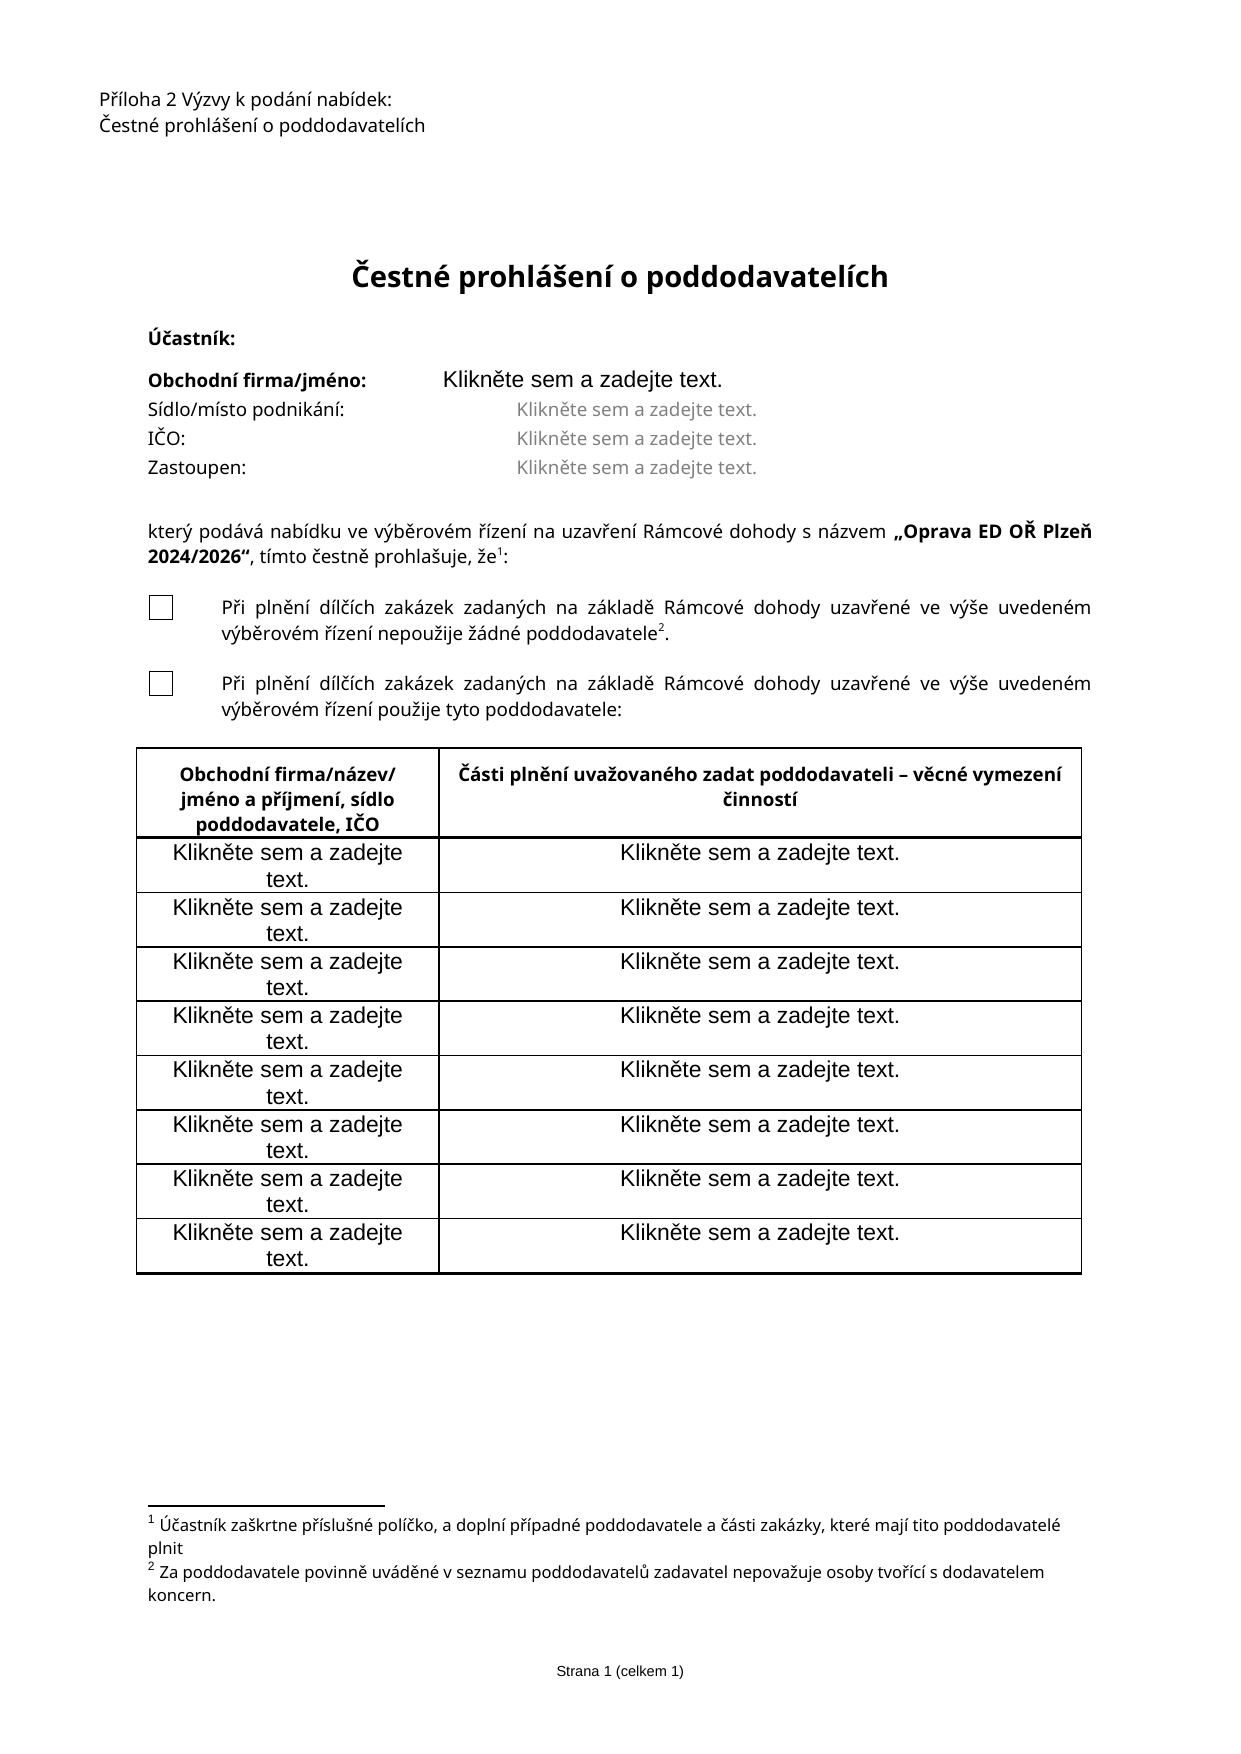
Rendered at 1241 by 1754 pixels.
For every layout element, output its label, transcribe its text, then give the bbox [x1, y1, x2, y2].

text Sídlo/místo podnikání: [148, 393, 1093, 422]
text Účastník: [148, 321, 1093, 352]
text Při plnění dílčích zakázek zadaných na základě Rámcové dohody uzavřené ve výše uvedeném výběrovém řízení nepoužije žádné poddodavatele. [148, 594, 1093, 645]
title Čestné prohlášení o poddodavatelích [148, 256, 1093, 296]
table_header Obchodní firma/název/ jméno a příjmení, sídlo poddodavatele, IČO [137, 749, 438, 836]
text Obchodní firma/jméno: [148, 364, 1093, 393]
text Zastoupen: [148, 451, 1093, 480]
text který podává nabídku ve výběrovém řízení na uzavření Rámcové dohody s názvem „Oprava ED OŘ Plzeň 2024/2026“, tímto čestně prohlašuje, že: [148, 518, 1093, 569]
text IČO: [148, 422, 1093, 451]
table_header Části plnění uvažovaného zadat poddodavateli – věcné vymezení činností [440, 749, 1081, 836]
text Při plnění dílčích zakázek zadaných na základě Rámcové dohody uzavřené ve výše uvedeném výběrovém řízení použije tyto poddodavatele: [148, 670, 1093, 721]
